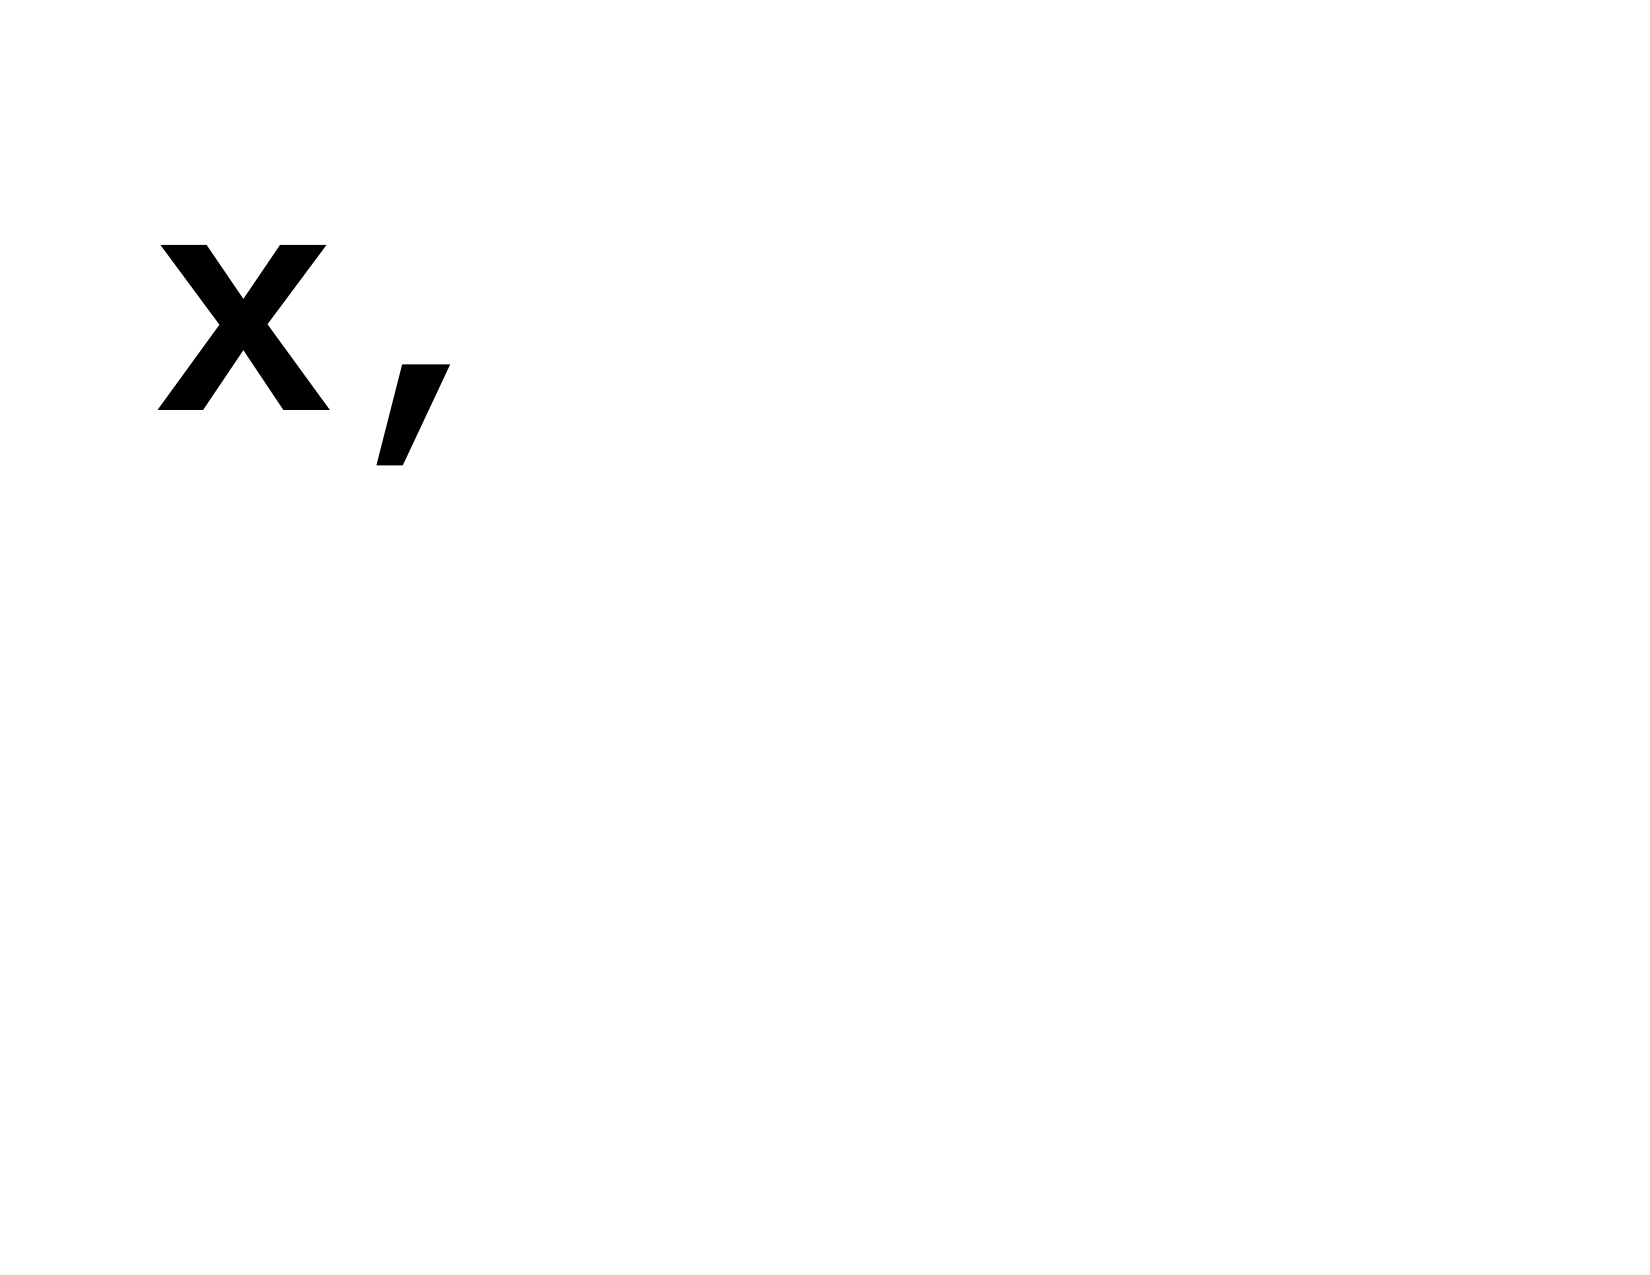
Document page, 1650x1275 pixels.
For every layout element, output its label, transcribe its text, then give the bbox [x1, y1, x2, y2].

text public static void PiirraLumiukko(Game peli, double x, double y) [150, 150, 1500, 504]
